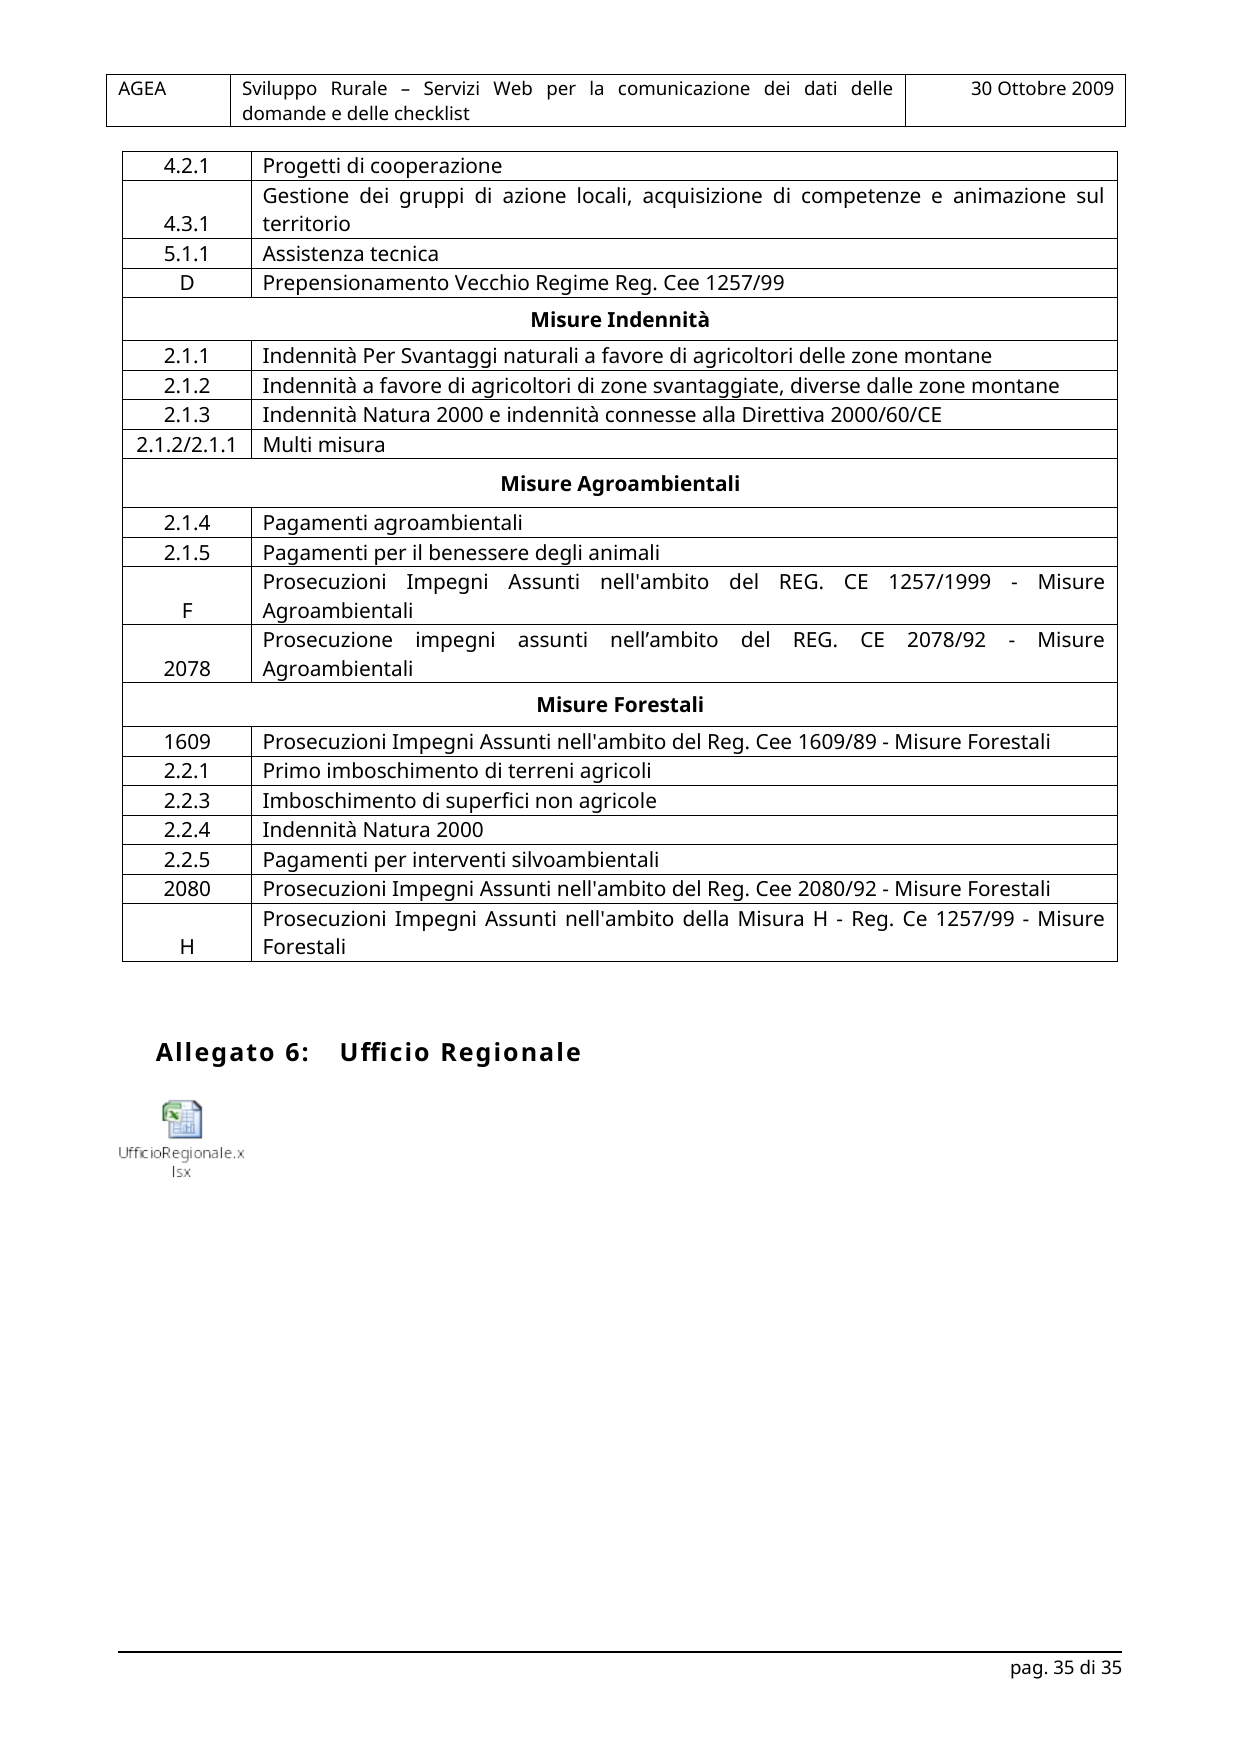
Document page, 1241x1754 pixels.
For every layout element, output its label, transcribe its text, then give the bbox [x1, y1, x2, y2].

table_cell 2.1.3 [123, 400, 251, 429]
table_cell Indennità Natura 2000 [252, 816, 1117, 844]
table_cell 2.2.4 [123, 816, 251, 844]
table_cell Prosecuzioni Impegni Assunti nell'ambito del Reg. Cee 2080/92 - Misure Forestali [252, 875, 1117, 903]
table_cell Gestione dei gruppi di azione locali, acquisizione di competenze e animazione sul territorio [252, 181, 1117, 238]
table_cell 5.1.1 [123, 239, 251, 267]
table_cell 2.1.5 [123, 538, 251, 566]
table_cell 2080 [123, 875, 251, 903]
table_cell 2.1.4 [123, 508, 251, 537]
table_cell Indennità Per Svantaggi naturali a favore di agricoltori delle zone montane [252, 341, 1117, 370]
table_cell 4.3.1 [123, 181, 251, 238]
table_cell 2.2.1 [123, 757, 251, 785]
table_cell Prosecuzioni Impegni Assunti nell'ambito del REG. CE 1257/1999 - Misure Agroambientali [252, 567, 1117, 624]
table_cell Indennità Natura 2000 e indennità connesse alla Direttiva 2000/60/CE [252, 400, 1117, 429]
table_cell Misure Forestali [123, 683, 1117, 726]
table_cell 1609 [123, 727, 251, 756]
table_cell Pagamenti agroambientali [252, 508, 1117, 537]
subtitle Allegato 6: Ufficio Regionale [156, 1034, 1122, 1068]
table_cell 2078 [123, 625, 251, 682]
table_cell H [123, 904, 251, 961]
table_cell D [123, 269, 251, 297]
table_cell Prepensionamento Vecchio Regime Reg. Cee 1257/99 [252, 269, 1117, 297]
table_cell 4.2.1 [123, 152, 251, 180]
table_cell Imboschimento di superfici non agricole [252, 786, 1117, 814]
table_cell Pagamenti per il benessere degli animali [252, 538, 1117, 566]
table_cell Prosecuzione impegni assunti nell’ambito del REG. CE 2078/92 - Misure Agroambientali [252, 625, 1117, 682]
table_cell 2.2.5 [123, 845, 251, 873]
table_cell 2.1.2/2.1.1 [123, 430, 251, 458]
table_cell Prosecuzioni Impegni Assunti nell'ambito del Reg. Cee 1609/89 - Misure Forestali [252, 727, 1117, 756]
table_cell Assistenza tecnica [252, 239, 1117, 267]
table_cell 2.1.2 [123, 371, 251, 399]
table_cell Multi misura [252, 430, 1117, 458]
table_cell F [123, 567, 251, 624]
table_cell Progetti di cooperazione [252, 152, 1117, 180]
table_cell Misure Indennità [123, 298, 1117, 340]
table_cell 2.2.3 [123, 786, 251, 814]
table_cell Primo imboschimento di terreni agricoli [252, 757, 1117, 785]
table_cell 2.1.1 [123, 341, 251, 370]
table_cell Prosecuzioni Impegni Assunti nell'ambito della Misura H - Reg. Ce 1257/99 - Misure Forestali [252, 904, 1117, 961]
table_cell Indennità a favore di agricoltori di zone svantaggiate, diverse dalle zone montane [252, 371, 1117, 399]
table_cell Pagamenti per interventi silvoambientali [252, 845, 1117, 873]
table_cell Misure Agroambientali [123, 459, 1117, 507]
